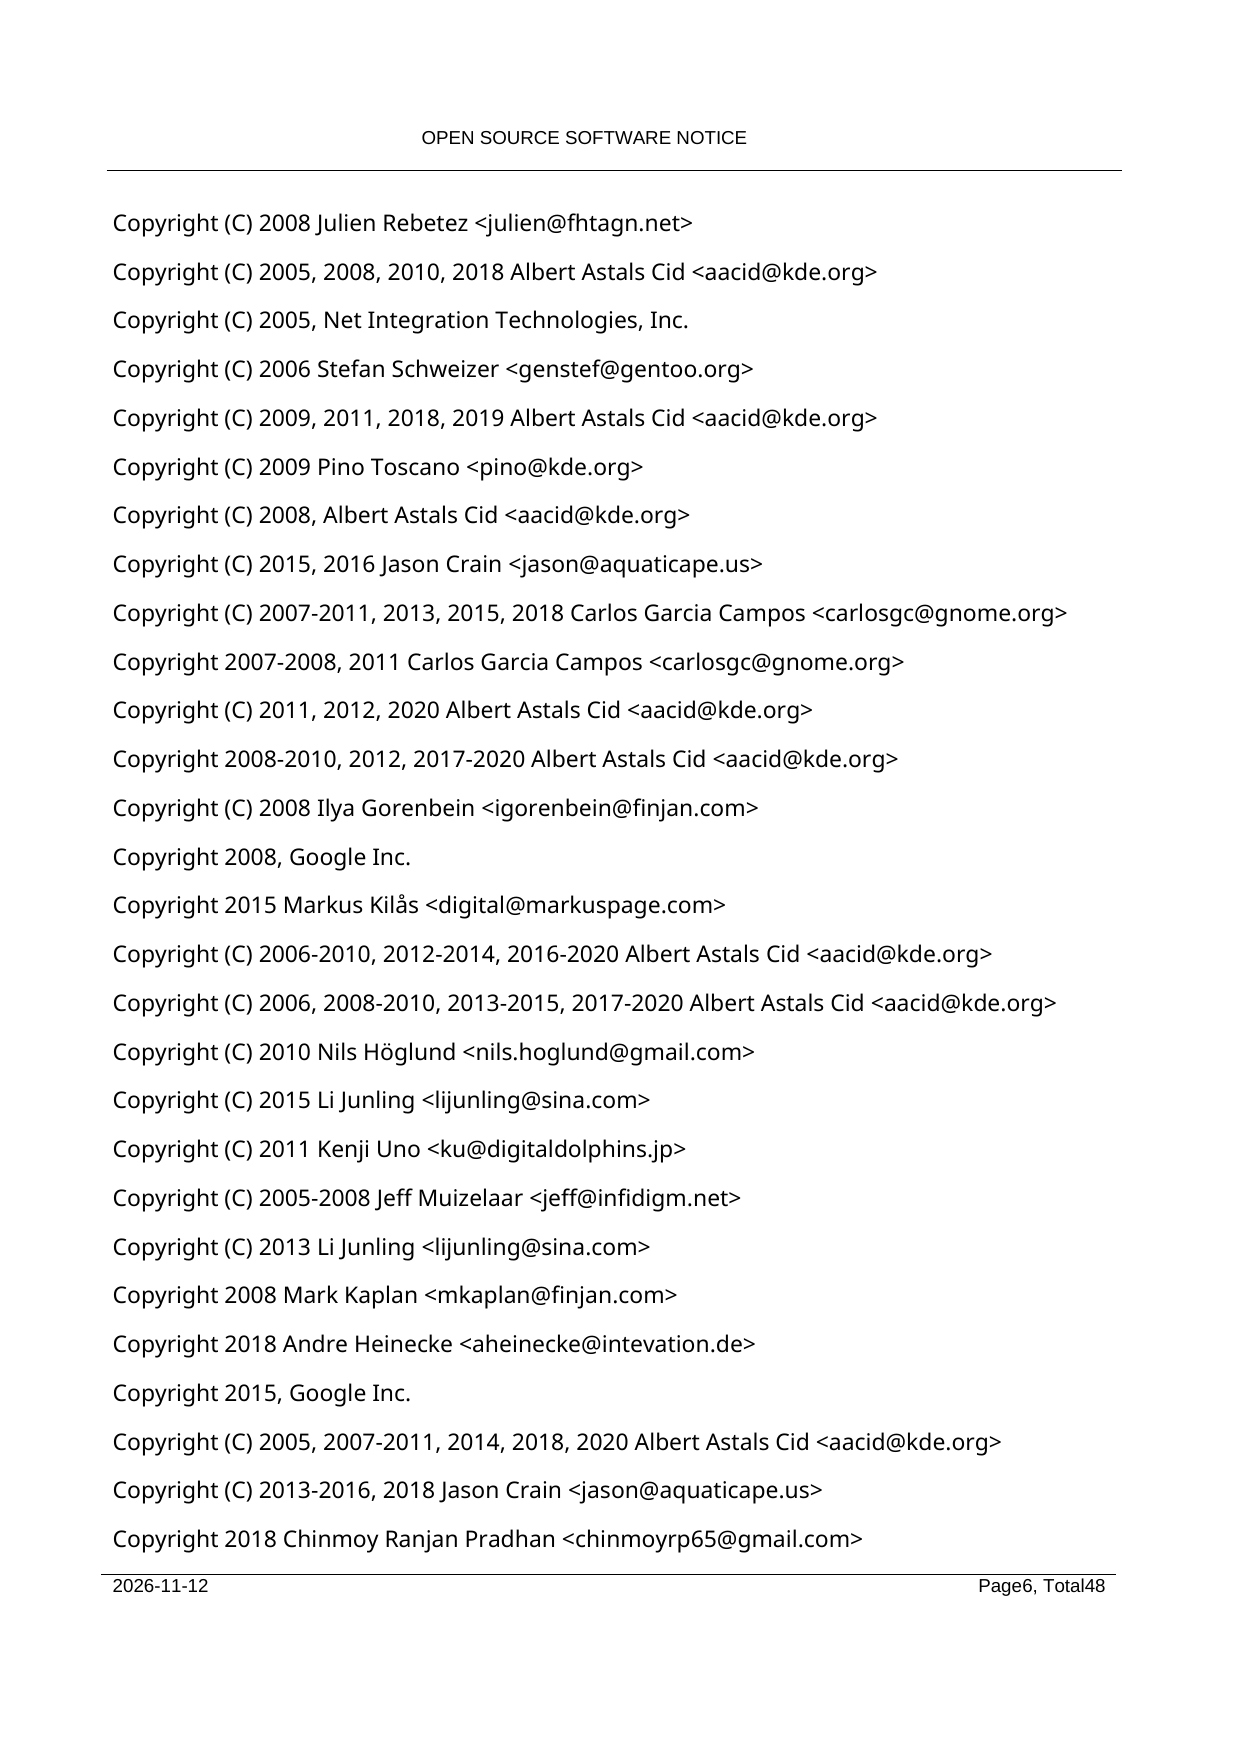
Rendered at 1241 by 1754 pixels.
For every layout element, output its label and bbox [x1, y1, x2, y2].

text [112, 206, 1128, 1555]
